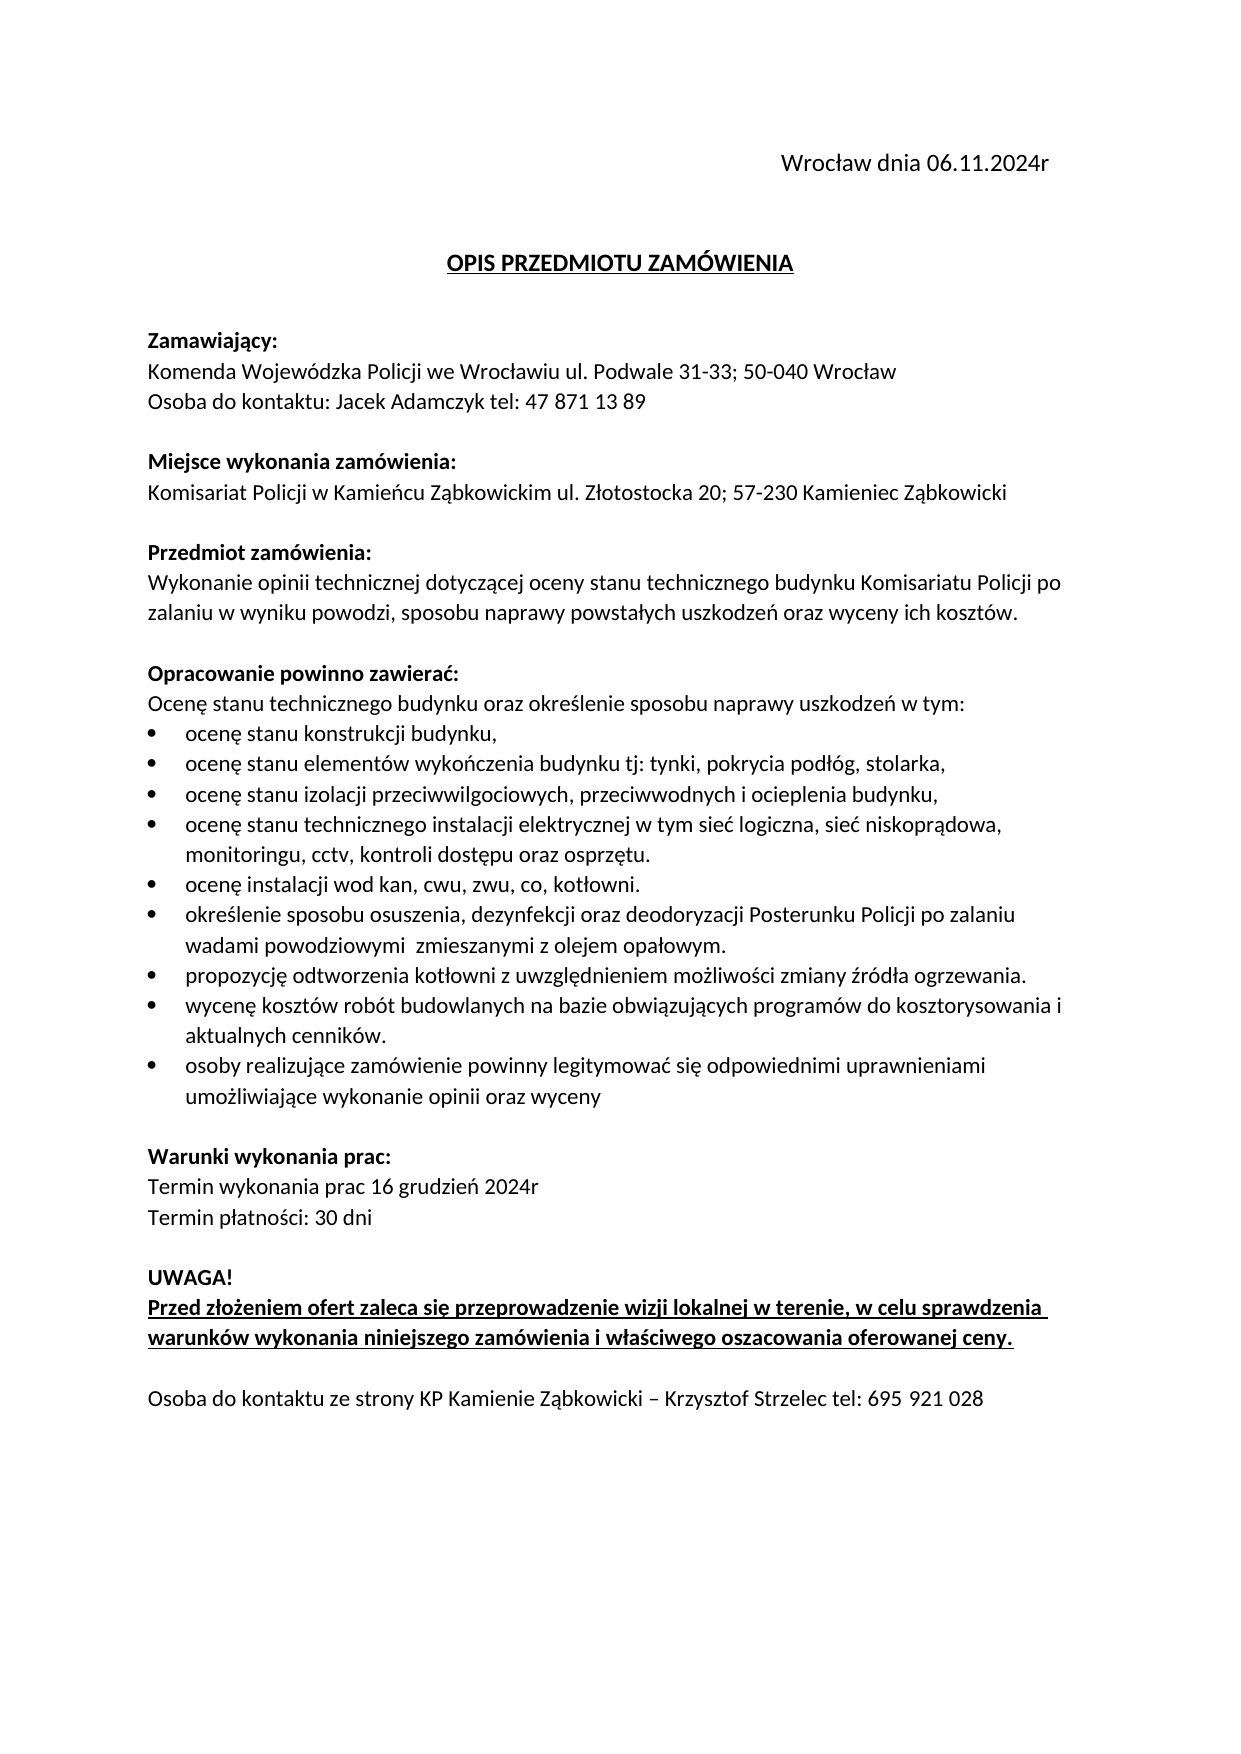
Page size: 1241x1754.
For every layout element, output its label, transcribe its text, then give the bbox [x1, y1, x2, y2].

text Opracowanie powinno zawierać: [148, 659, 1093, 687]
text OPIS PRZEDMIOTU ZAMÓWIENIA [148, 247, 1093, 277]
text Miejsce wykonania zamówienia: [148, 447, 1093, 475]
list wycenę kosztów robót budowlanych na bazie obwiązujących programów do kosztorysowania i aktualnych cenników. [148, 991, 1093, 1049]
text Przed złożeniem ofert zaleca się przeprowadzenie wizji lokalnej w terenie, w celu sprawdzenia warunków wykonania niniejszego zamówienia i właściwego oszacowania oferowanej ceny. [148, 1293, 1093, 1351]
list ocenę stanu izolacji przeciwwilgociowych, przeciwwodnych i ocieplenia budynku, [148, 780, 1093, 808]
text Osoba do kontaktu: Jacek Adamczyk tel: 47 871 13 89 [148, 387, 1093, 415]
text UWAGA! [148, 1263, 1093, 1291]
text Termin płatności: 30 dni [148, 1203, 1093, 1231]
text Przedmiot zamówienia: [148, 538, 1093, 566]
list osoby realizujące zamówienie powinny legitymować się odpowiednimi uprawnieniami umożliwiające wykonanie opinii oraz wyceny [148, 1052, 1093, 1110]
list ocenę stanu elementów wykończenia budynku tj: tynki, pokrycia podłóg, stolarka, [148, 749, 1093, 777]
list ocenę stanu konstrukcji budynku, [148, 719, 1093, 747]
text Wrocław dnia 06.11.2024r [664, 148, 1093, 178]
text Ocenę stanu technicznego budynku oraz określenie sposobu naprawy uszkodzeń w tym: [148, 689, 1093, 717]
list ocenę instalacji wod kan, cwu, zwu, co, kotłowni. [148, 870, 1093, 898]
text Osoba do kontaktu ze strony KP Kamienie Ząbkowicki – Krzysztof Strzelec tel: 695 921 028 [148, 1384, 1093, 1412]
list propozycję odtworzenia kotłowni z uwzględnieniem możliwości zmiany źródła ogrzewania. [148, 961, 1093, 989]
text Termin wykonania prac 16 grudzień 2024r [148, 1172, 1093, 1200]
text Komisariat Policji w Kamieńcu Ząbkowickim ul. Złotostocka 20; 57-230 Kamieniec Ząbkowicki [148, 478, 1093, 506]
text Wykonanie opinii technicznej dotyczącej oceny stanu technicznego budynku Komisariatu Policji po zalaniu w wyniku powodzi, sposobu naprawy powstałych uszkodzeń oraz wyceny ich kosztów. [148, 568, 1093, 626]
list ocenę stanu technicznego instalacji elektrycznej w tym sieć logiczna, sieć niskoprądowa, monitoringu, cctv, kontroli dostępu oraz osprzętu. [148, 810, 1093, 868]
text Komenda Wojewódzka Policji we Wrocławiu ul. Podwale 31-33; 50-040 Wrocław [148, 357, 1093, 385]
text Zamawiający: [148, 327, 1093, 354]
list określenie sposobu osuszenia, dezynfekcji oraz deodoryzacji Posterunku Policji po zalaniu wadami powodziowymi zmieszanymi z olejem opałowym. [148, 901, 1093, 959]
text Warunki wykonania prac: [148, 1142, 1093, 1170]
